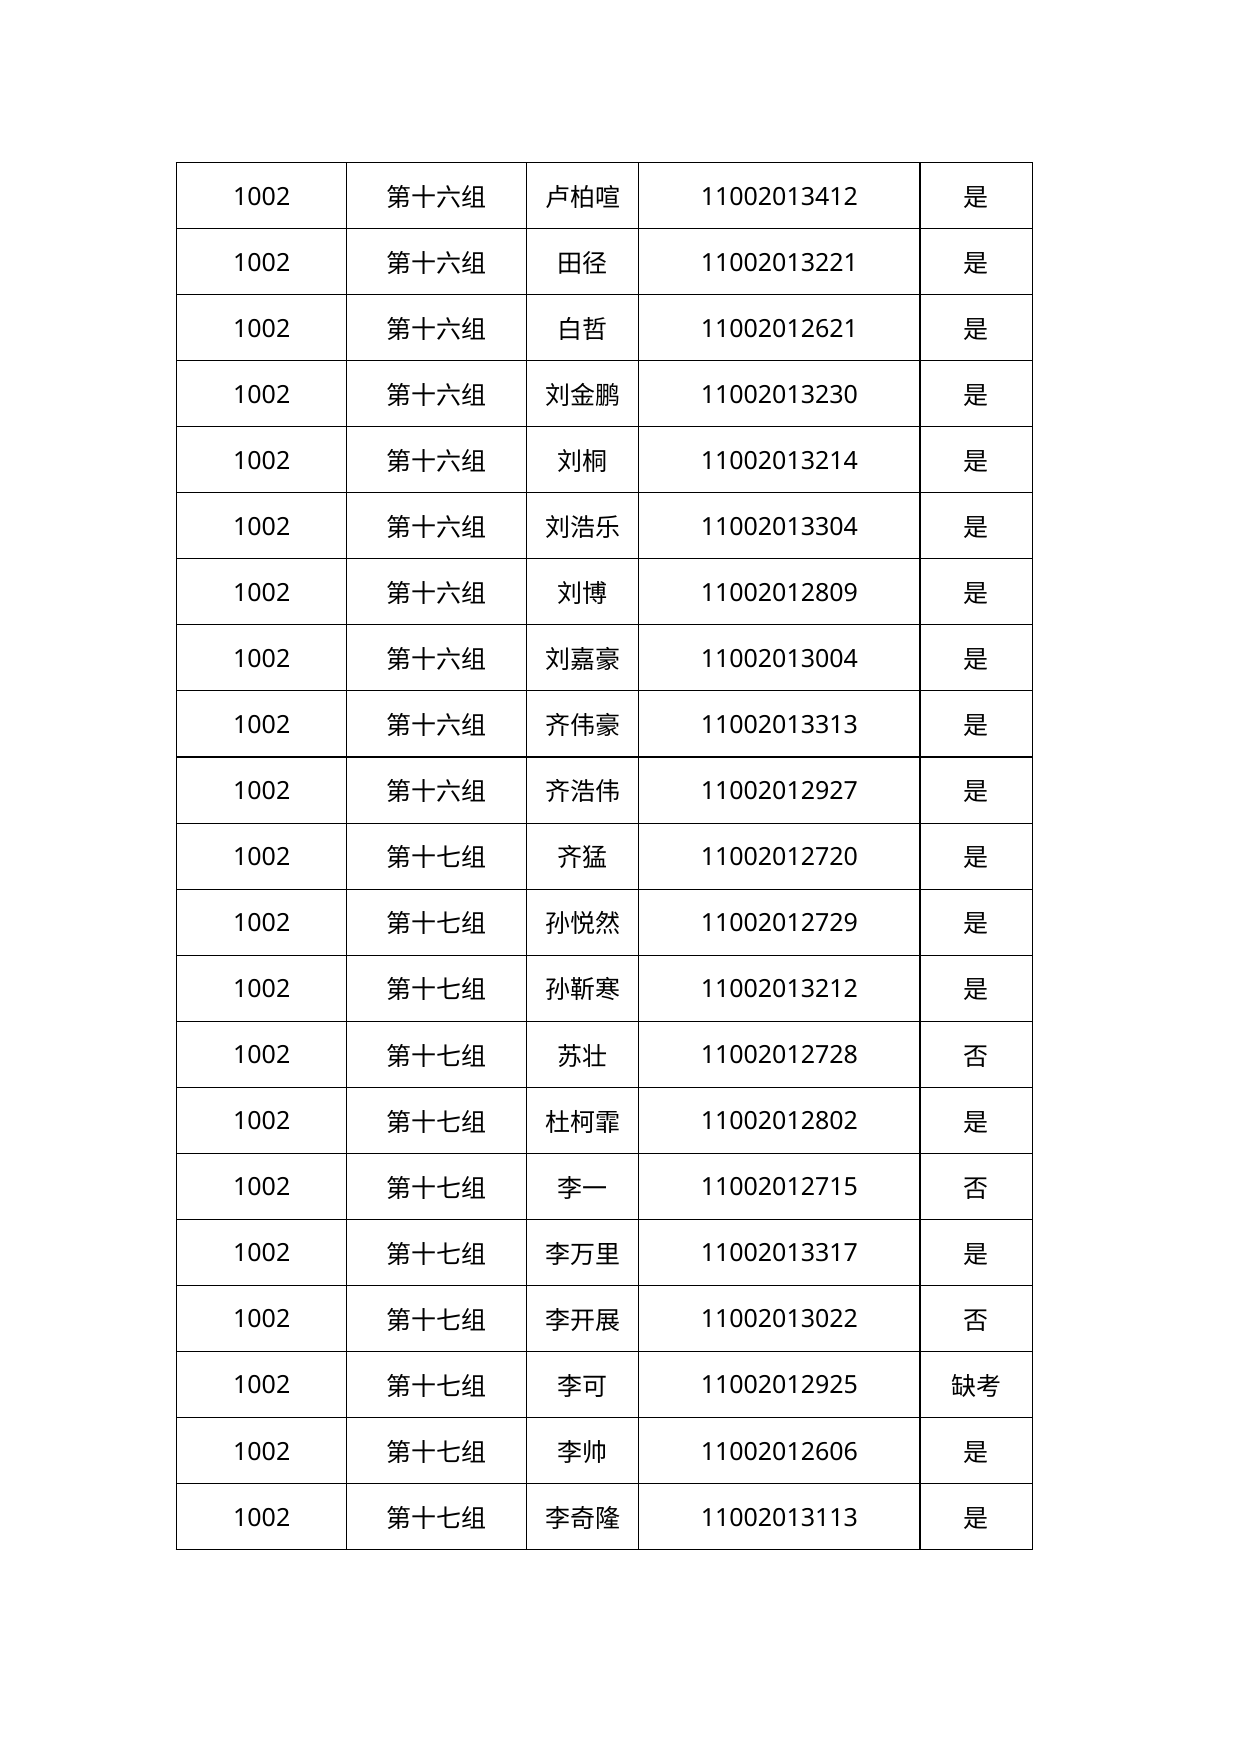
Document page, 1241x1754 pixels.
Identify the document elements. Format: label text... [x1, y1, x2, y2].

table_cell 第十七组 [347, 1154, 526, 1219]
table_cell 是 [921, 625, 1032, 690]
table_cell 白哲 [527, 295, 638, 360]
table_cell 第十六组 [347, 295, 526, 360]
table_cell 是 [921, 1088, 1032, 1153]
table_cell 第十七组 [347, 956, 526, 1021]
table_cell 11002013230 [639, 361, 919, 426]
table_cell 11002013412 [639, 163, 919, 228]
table_cell 是 [921, 559, 1032, 624]
table_cell 否 [921, 1022, 1032, 1087]
table_cell 刘嘉豪 [527, 625, 638, 690]
table_cell 刘浩乐 [527, 493, 638, 558]
table_cell 第十七组 [347, 1022, 526, 1087]
table_cell 11002012809 [639, 559, 919, 624]
table_cell 第十六组 [347, 559, 526, 624]
table_cell 第十六组 [347, 427, 526, 492]
table_cell 11002012720 [639, 824, 919, 888]
table_cell 11002012606 [639, 1418, 919, 1483]
table_cell 第十六组 [347, 691, 526, 756]
table_cell 11002012925 [639, 1352, 919, 1417]
table_cell 否 [921, 1154, 1032, 1219]
table_cell 1002 [177, 1418, 346, 1483]
table_cell 1002 [177, 824, 346, 888]
table_cell 李帅 [527, 1418, 638, 1483]
table_cell 是 [921, 824, 1032, 888]
table_cell 1002 [177, 229, 346, 294]
table_cell 第十六组 [347, 361, 526, 426]
table_cell 刘桐 [527, 427, 638, 492]
table_cell 是 [921, 163, 1032, 228]
table_cell 第十六组 [347, 493, 526, 558]
table_cell 1002 [177, 956, 346, 1021]
table_cell 1002 [177, 1088, 346, 1153]
table_cell 第十六组 [347, 163, 526, 228]
table_cell 第十七组 [347, 824, 526, 888]
table_cell 李可 [527, 1352, 638, 1417]
table_cell 1002 [177, 1022, 346, 1087]
table_cell 是 [921, 1220, 1032, 1285]
table_cell 1002 [177, 1154, 346, 1219]
table_cell 第十七组 [347, 1088, 526, 1153]
table_cell 第十六组 [347, 758, 526, 822]
table_cell 11002013022 [639, 1286, 919, 1351]
table_cell 11002012927 [639, 758, 919, 822]
table_cell 1002 [177, 559, 346, 624]
table_cell 1002 [177, 1220, 346, 1285]
table_cell 是 [921, 758, 1032, 822]
table_cell 李奇隆 [527, 1484, 638, 1549]
table_cell 1002 [177, 163, 346, 228]
table_cell 1002 [177, 295, 346, 360]
table_cell 11002012729 [639, 890, 919, 954]
table_cell 1002 [177, 1484, 346, 1549]
table_cell 1002 [177, 361, 346, 426]
table_cell 11002013313 [639, 691, 919, 756]
table_cell 是 [921, 691, 1032, 756]
table_cell 第十六组 [347, 229, 526, 294]
table_cell 第十七组 [347, 1418, 526, 1483]
table_cell 11002013304 [639, 493, 919, 558]
table_cell 是 [921, 427, 1032, 492]
table_cell 11002013214 [639, 427, 919, 492]
table_cell 田径 [527, 229, 638, 294]
table_cell 李一 [527, 1154, 638, 1219]
table_cell 11002013317 [639, 1220, 919, 1285]
table_cell 齐猛 [527, 824, 638, 888]
table_cell 第十七组 [347, 1352, 526, 1417]
table_cell 1002 [177, 493, 346, 558]
table_cell 11002012715 [639, 1154, 919, 1219]
table_cell 1002 [177, 625, 346, 690]
table_cell 第十七组 [347, 1286, 526, 1351]
table_cell 否 [921, 1286, 1032, 1351]
table_cell 11002012728 [639, 1022, 919, 1087]
table_cell 李开展 [527, 1286, 638, 1351]
table_cell 1002 [177, 1352, 346, 1417]
table_cell 11002013113 [639, 1484, 919, 1549]
table_cell 是 [921, 493, 1032, 558]
table_cell 1002 [177, 1286, 346, 1351]
table_cell 是 [921, 890, 1032, 954]
table_cell 孙靳寒 [527, 956, 638, 1021]
table_cell 缺考 [921, 1352, 1032, 1417]
table_cell 1002 [177, 691, 346, 756]
table_cell 第十六组 [347, 625, 526, 690]
table_cell 11002013004 [639, 625, 919, 690]
table_cell 11002012802 [639, 1088, 919, 1153]
table_cell 1002 [177, 758, 346, 822]
table_cell 1002 [177, 427, 346, 492]
table_cell 11002012621 [639, 295, 919, 360]
table_cell 李万里 [527, 1220, 638, 1285]
table_cell 1002 [177, 890, 346, 954]
table_cell 刘金鹏 [527, 361, 638, 426]
table_cell 是 [921, 229, 1032, 294]
table_cell 孙悦然 [527, 890, 638, 954]
table_cell 卢柏喧 [527, 163, 638, 228]
table_cell 是 [921, 361, 1032, 426]
table_cell 齐浩伟 [527, 758, 638, 822]
table_cell 是 [921, 295, 1032, 360]
table_cell 刘博 [527, 559, 638, 624]
table_cell 第十七组 [347, 1484, 526, 1549]
table_cell 11002013221 [639, 229, 919, 294]
table_cell 是 [921, 1484, 1032, 1549]
table_cell 第十七组 [347, 890, 526, 954]
table_cell 11002013212 [639, 956, 919, 1021]
table_cell 苏壮 [527, 1022, 638, 1087]
table_cell 杜柯霏 [527, 1088, 638, 1153]
table_cell 是 [921, 956, 1032, 1021]
table_cell 第十七组 [347, 1220, 526, 1285]
table_cell 齐伟豪 [527, 691, 638, 756]
table_cell 是 [921, 1418, 1032, 1483]
